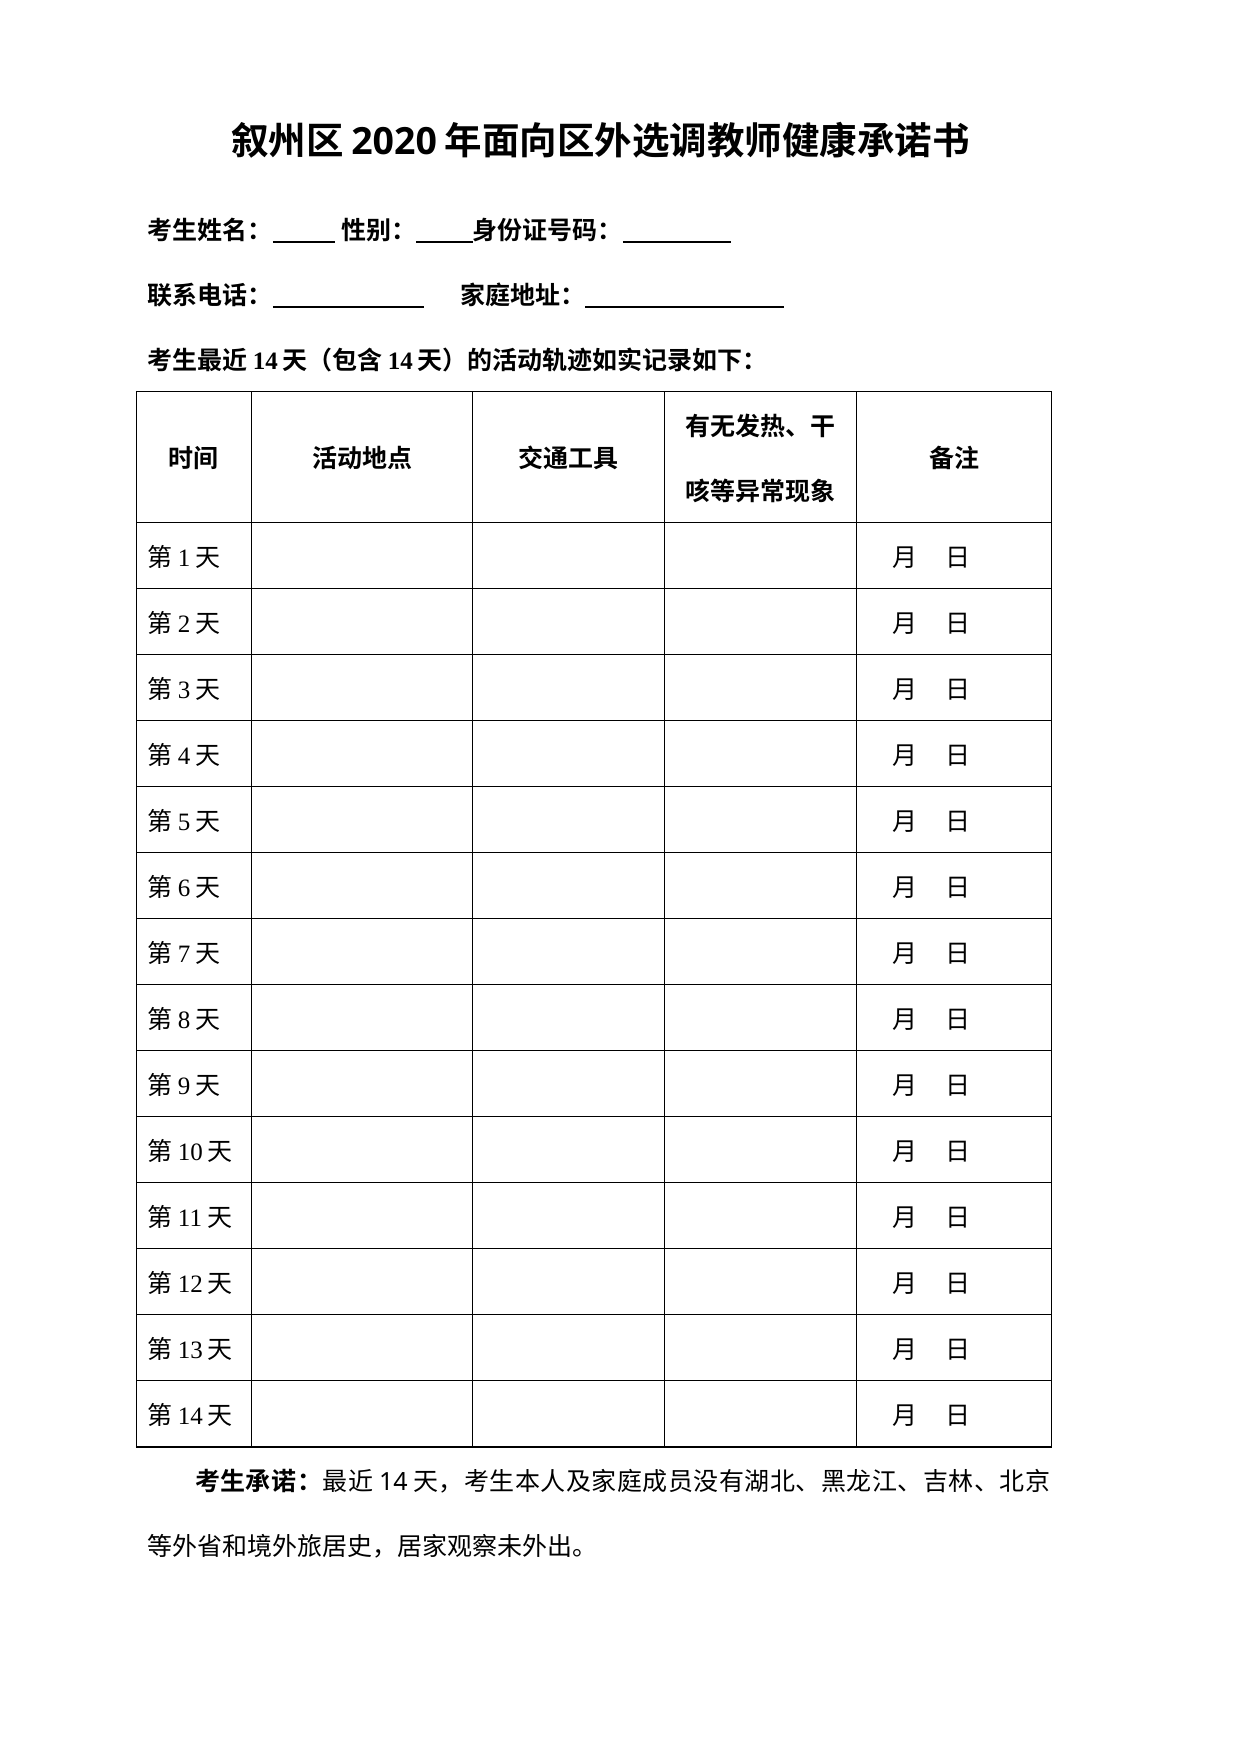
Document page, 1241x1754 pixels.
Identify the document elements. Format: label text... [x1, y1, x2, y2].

table_cell 第5天 [137, 787, 251, 852]
table_cell [665, 1249, 856, 1314]
table_cell [473, 721, 664, 786]
table_header 时间 [137, 392, 251, 522]
table_cell [665, 919, 856, 984]
table_cell [665, 721, 856, 786]
table_cell [665, 1381, 856, 1446]
table_cell [665, 1051, 856, 1116]
table_cell 第9天 [137, 1051, 251, 1116]
table_cell 月 日 [857, 523, 1051, 588]
table_cell [665, 1117, 856, 1182]
table_cell [473, 853, 664, 918]
table_cell [473, 589, 664, 654]
table_cell [252, 655, 472, 720]
table_cell [252, 853, 472, 918]
table_cell [665, 589, 856, 654]
table_cell [252, 985, 472, 1050]
table_cell 月 日 [857, 853, 1051, 918]
table_cell [252, 721, 472, 786]
table_cell 月 日 [857, 985, 1051, 1050]
table_cell 第11天 [137, 1183, 251, 1248]
table_cell [252, 1183, 472, 1248]
table_cell [252, 1051, 472, 1116]
table_cell [252, 787, 472, 852]
table_cell [473, 1117, 664, 1182]
table_cell [252, 1117, 472, 1182]
table_cell [473, 1051, 664, 1116]
table_cell [252, 1381, 472, 1446]
table_cell 月 日 [857, 1249, 1051, 1314]
table_cell 月 日 [857, 1315, 1051, 1380]
table_cell [252, 1249, 472, 1314]
table_cell [252, 589, 472, 654]
table_cell [473, 985, 664, 1050]
table_cell [473, 523, 664, 588]
text 考生承诺：最近14天，考生本人及家庭成员没有湖北、黑龙江、吉林、北京等外省和境外旅居史，居家观察未外出。 [148, 1447, 1053, 1577]
table_cell 第12天 [137, 1249, 251, 1314]
table_cell 第7天 [137, 919, 251, 984]
table_cell [665, 1183, 856, 1248]
table_cell [665, 523, 856, 588]
table_cell [665, 787, 856, 852]
table_cell [665, 985, 856, 1050]
table_cell [252, 919, 472, 984]
table_cell [473, 655, 664, 720]
text 考生姓名： 性别： 身份证号码： [148, 196, 1053, 261]
table_cell 第13天 [137, 1315, 251, 1380]
table_cell [252, 1315, 472, 1380]
table_header 有无发热、干咳等异常现象 [665, 392, 856, 522]
table_cell [473, 1381, 664, 1446]
table_cell 第1天 [137, 523, 251, 588]
table_cell 第6天 [137, 853, 251, 918]
table_cell [473, 919, 664, 984]
table_cell [473, 1315, 664, 1380]
table_cell 月 日 [857, 787, 1051, 852]
table_cell 月 日 [857, 655, 1051, 720]
table_cell 第10天 [137, 1117, 251, 1182]
table_header 交通工具 [473, 392, 664, 522]
table_cell 第2天 [137, 589, 251, 654]
table_cell 第14天 [137, 1381, 251, 1446]
table_cell [252, 523, 472, 588]
table_cell 月 日 [857, 919, 1051, 984]
text 考生最近14天（包含14天）的活动轨迹如实记录如下： [148, 326, 1053, 391]
table_cell 第8天 [137, 985, 251, 1050]
table_cell [665, 1315, 856, 1380]
table_cell 月 日 [857, 589, 1051, 654]
table_cell 月 日 [857, 721, 1051, 786]
text 联系电话： 家庭地址： [148, 261, 1053, 326]
table_cell [665, 655, 856, 720]
table_cell 月 日 [857, 1051, 1051, 1116]
table_cell 月 日 [857, 1183, 1051, 1248]
text 叙州区2020年面向区外选调教师健康承诺书 [148, 106, 1053, 171]
table_cell [473, 1183, 664, 1248]
table_cell [473, 787, 664, 852]
table_cell [473, 1249, 664, 1314]
table_cell [665, 853, 856, 918]
table_cell 月 日 [857, 1381, 1051, 1446]
table_cell 第4天 [137, 721, 251, 786]
table_cell 第3天 [137, 655, 251, 720]
table_header 活动地点 [252, 392, 472, 522]
table_cell 月 日 [857, 1117, 1051, 1182]
table_header 备注 [857, 392, 1051, 522]
